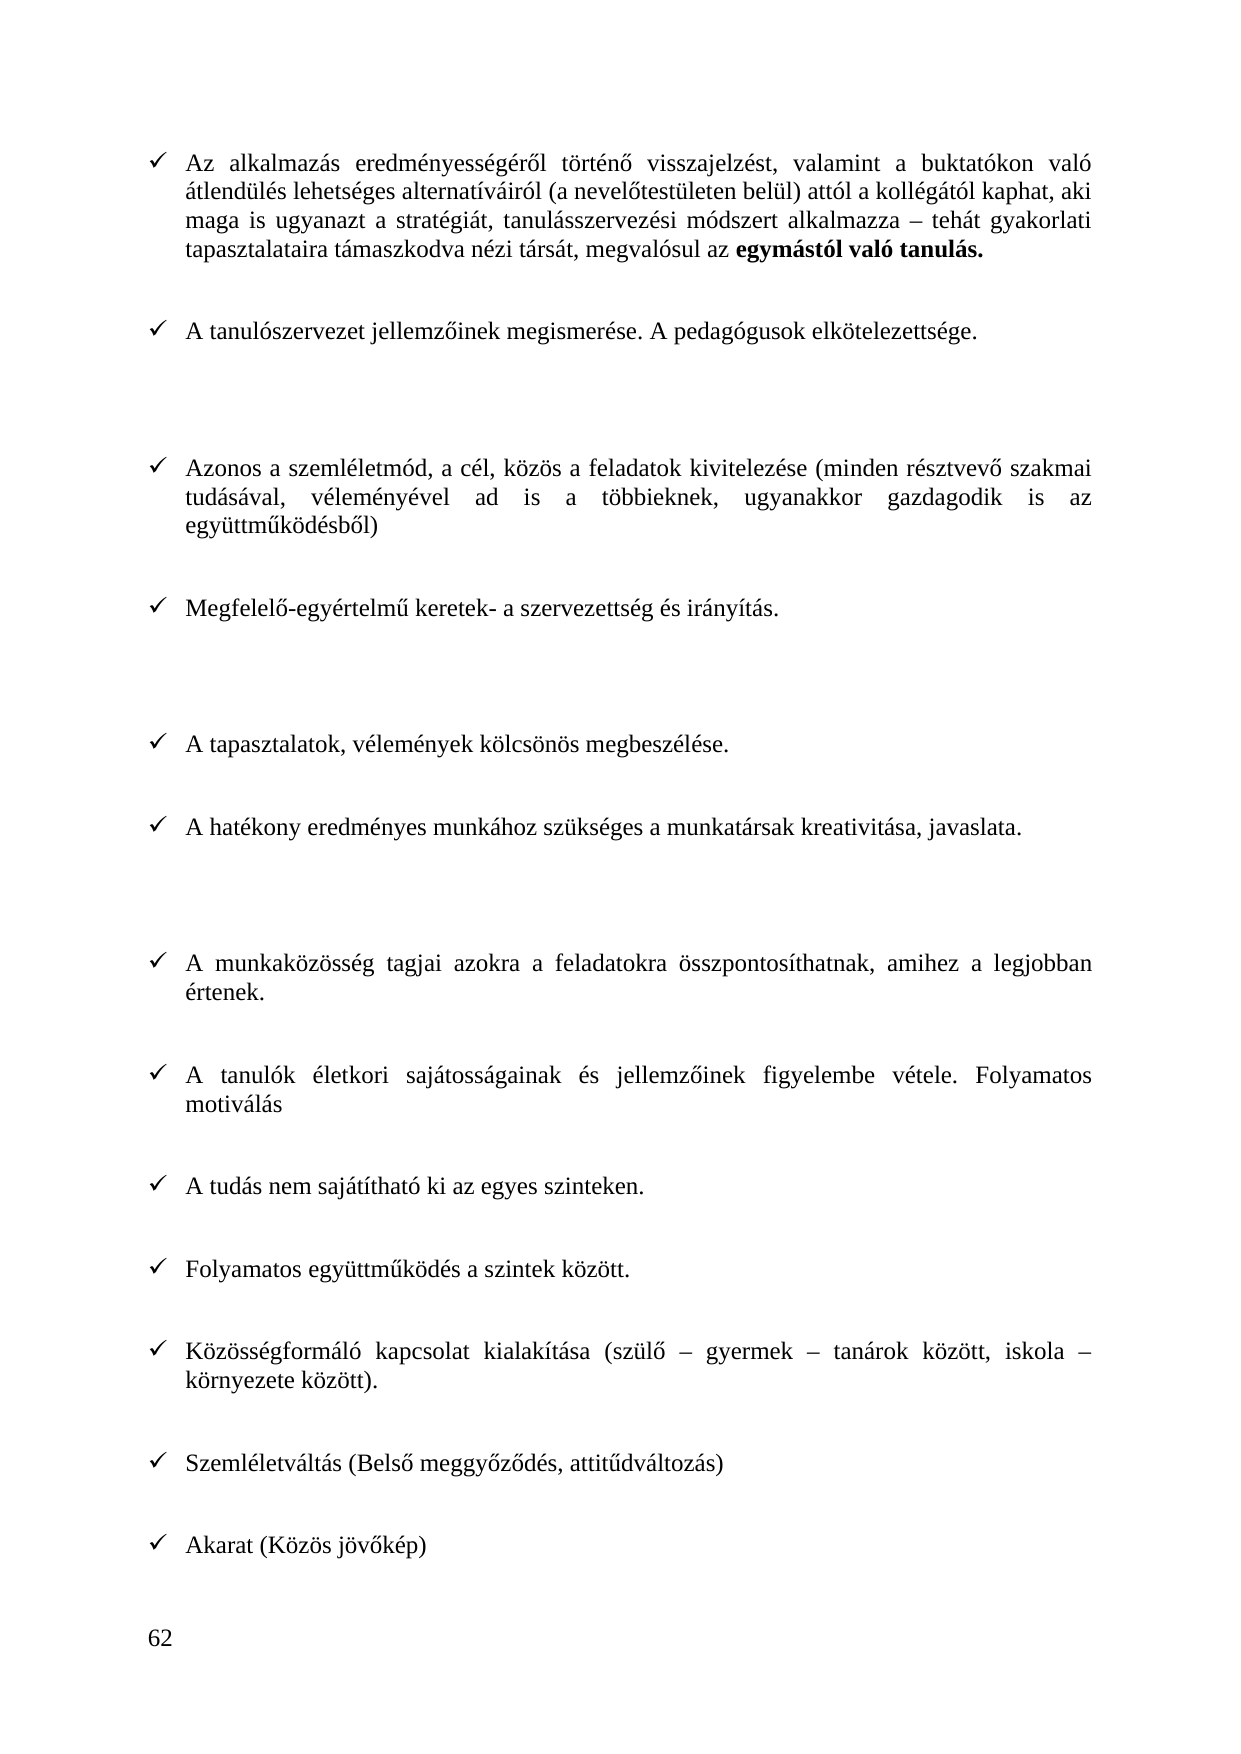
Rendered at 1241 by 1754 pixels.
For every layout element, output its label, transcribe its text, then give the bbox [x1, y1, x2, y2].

list Folyamatos együttműködés a szintek között. [148, 1254, 1093, 1283]
list Azonos a szemléletmód, a cél, közös a feladatok kivitelezése (minden résztvevő szakmai tudásával, véleményével ad is a többieknek, ugyanakkor gazdagodik is az együttműködésből) [148, 453, 1093, 539]
list Szemléletváltás (Belső meggyőződés, attitűdváltozás) [148, 1448, 1093, 1477]
list Az alkalmazás eredményességéről történő visszajelzést, valamint a buktatókon való átlendülés lehetséges alternatíváiról (a nevelőtestületen belül) attól a kollégától kaphat, aki maga is ugyanazt a stratégiát, tanulásszervezési módszert alkalmazza – tehát gyakorlati tapasztalataira támaszkodva nézi társát, megvalósul az egymástól való tanulás. [148, 148, 1093, 263]
list A tapasztalatok, vélemények kölcsönös megbeszélése. [148, 729, 1093, 758]
list A munkaközösség tagjai azokra a feladatokra összpontosíthatnak, amihez a legjobban értenek. [148, 948, 1093, 1006]
list Akarat (Közös jövőkép) [148, 1530, 1093, 1559]
list A tudás nem sajátítható ki az egyes szinteken. [148, 1171, 1093, 1200]
list A tanulószervezet jellemzőinek megismerése. A pedagógusok elkötelezettsége. [148, 316, 1093, 345]
list Megfelelő-egyértelmű keretek- a szervezettség és irányítás. [148, 593, 1093, 622]
list A tanulók életkori sajátosságainak és jellemzőinek figyelembe vétele. Folyamatos motiválás [148, 1060, 1093, 1117]
list A hatékony eredményes munkához szükséges a munkatársak kreativitása, javaslata. [148, 812, 1093, 841]
list Közösségformáló kapcsolat kialakítása (szülő – gyermek – tanárok között, iskola – környezete között). [148, 1336, 1093, 1394]
